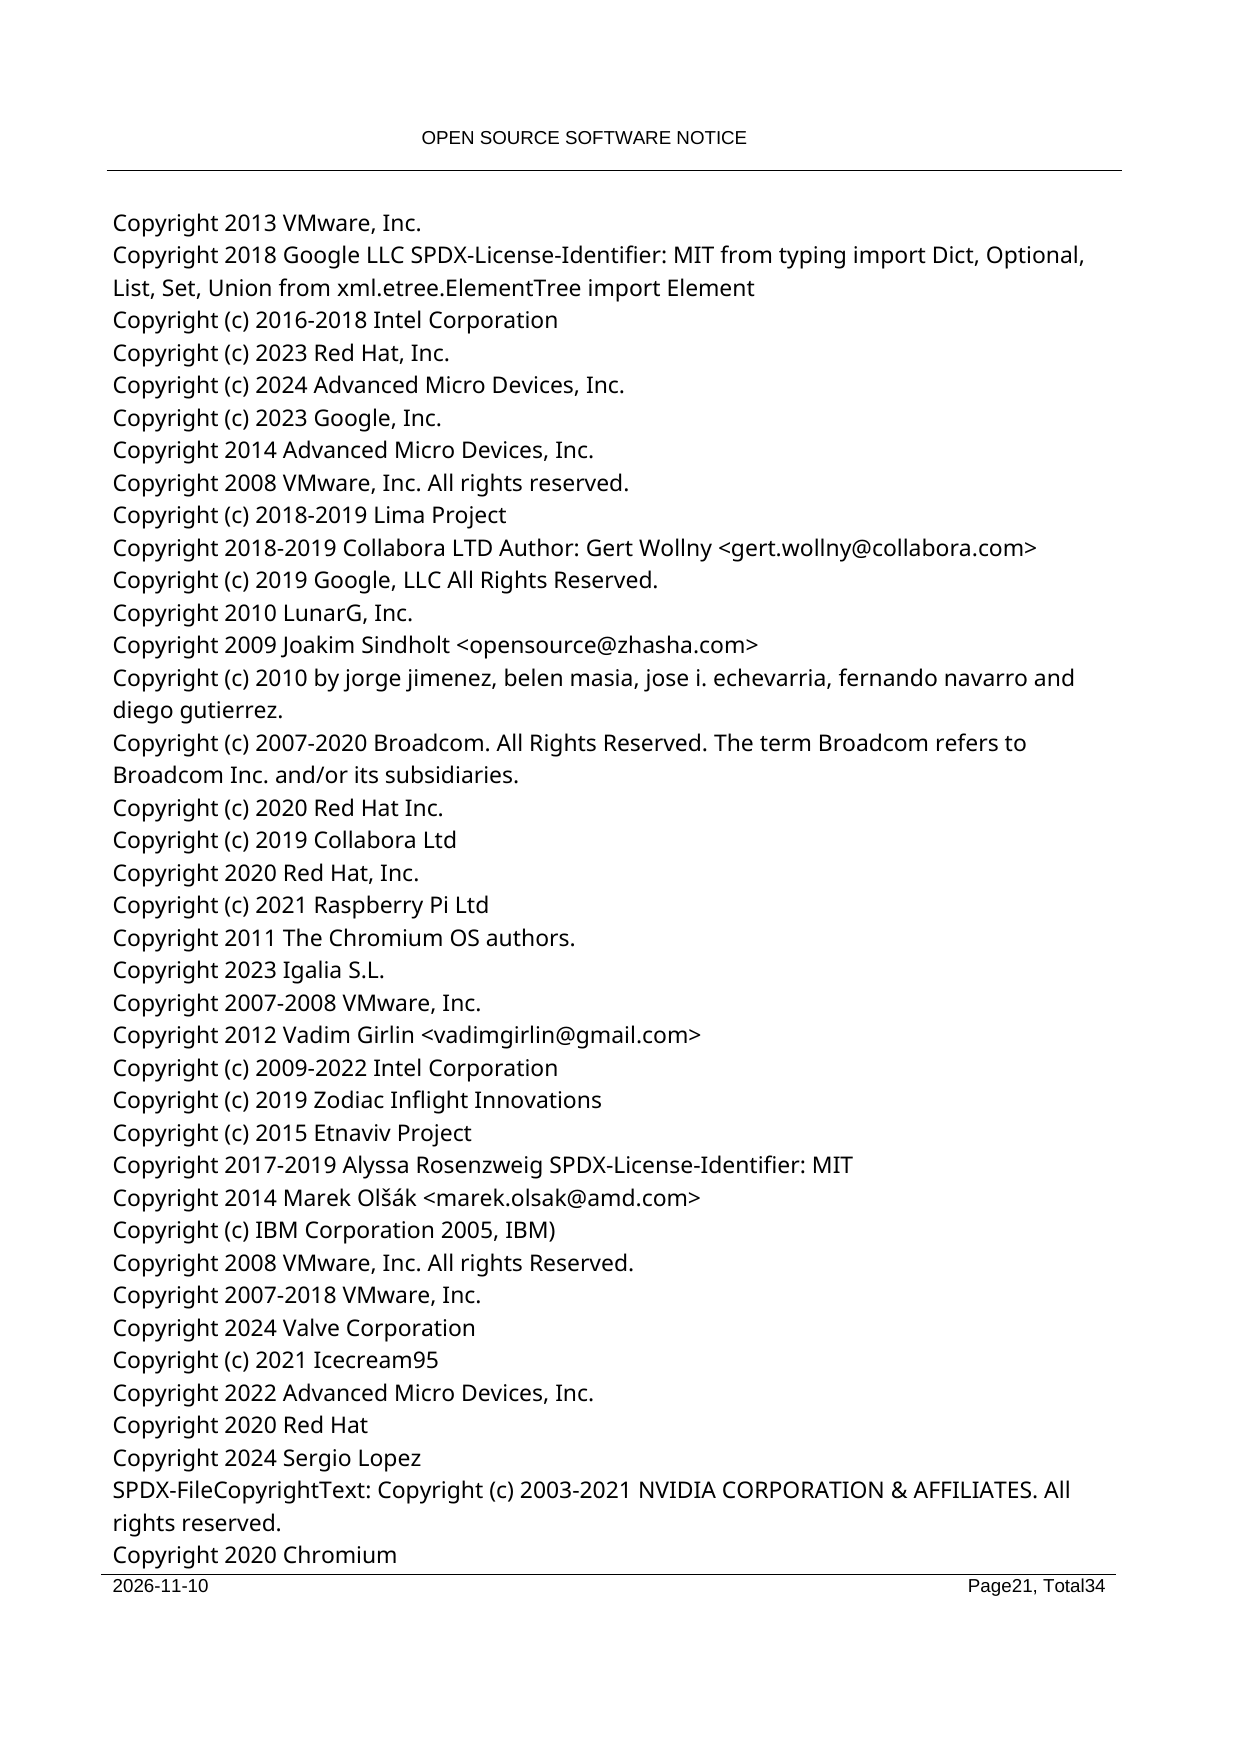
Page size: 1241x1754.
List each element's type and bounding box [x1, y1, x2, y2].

text [112, 206, 1128, 1571]
